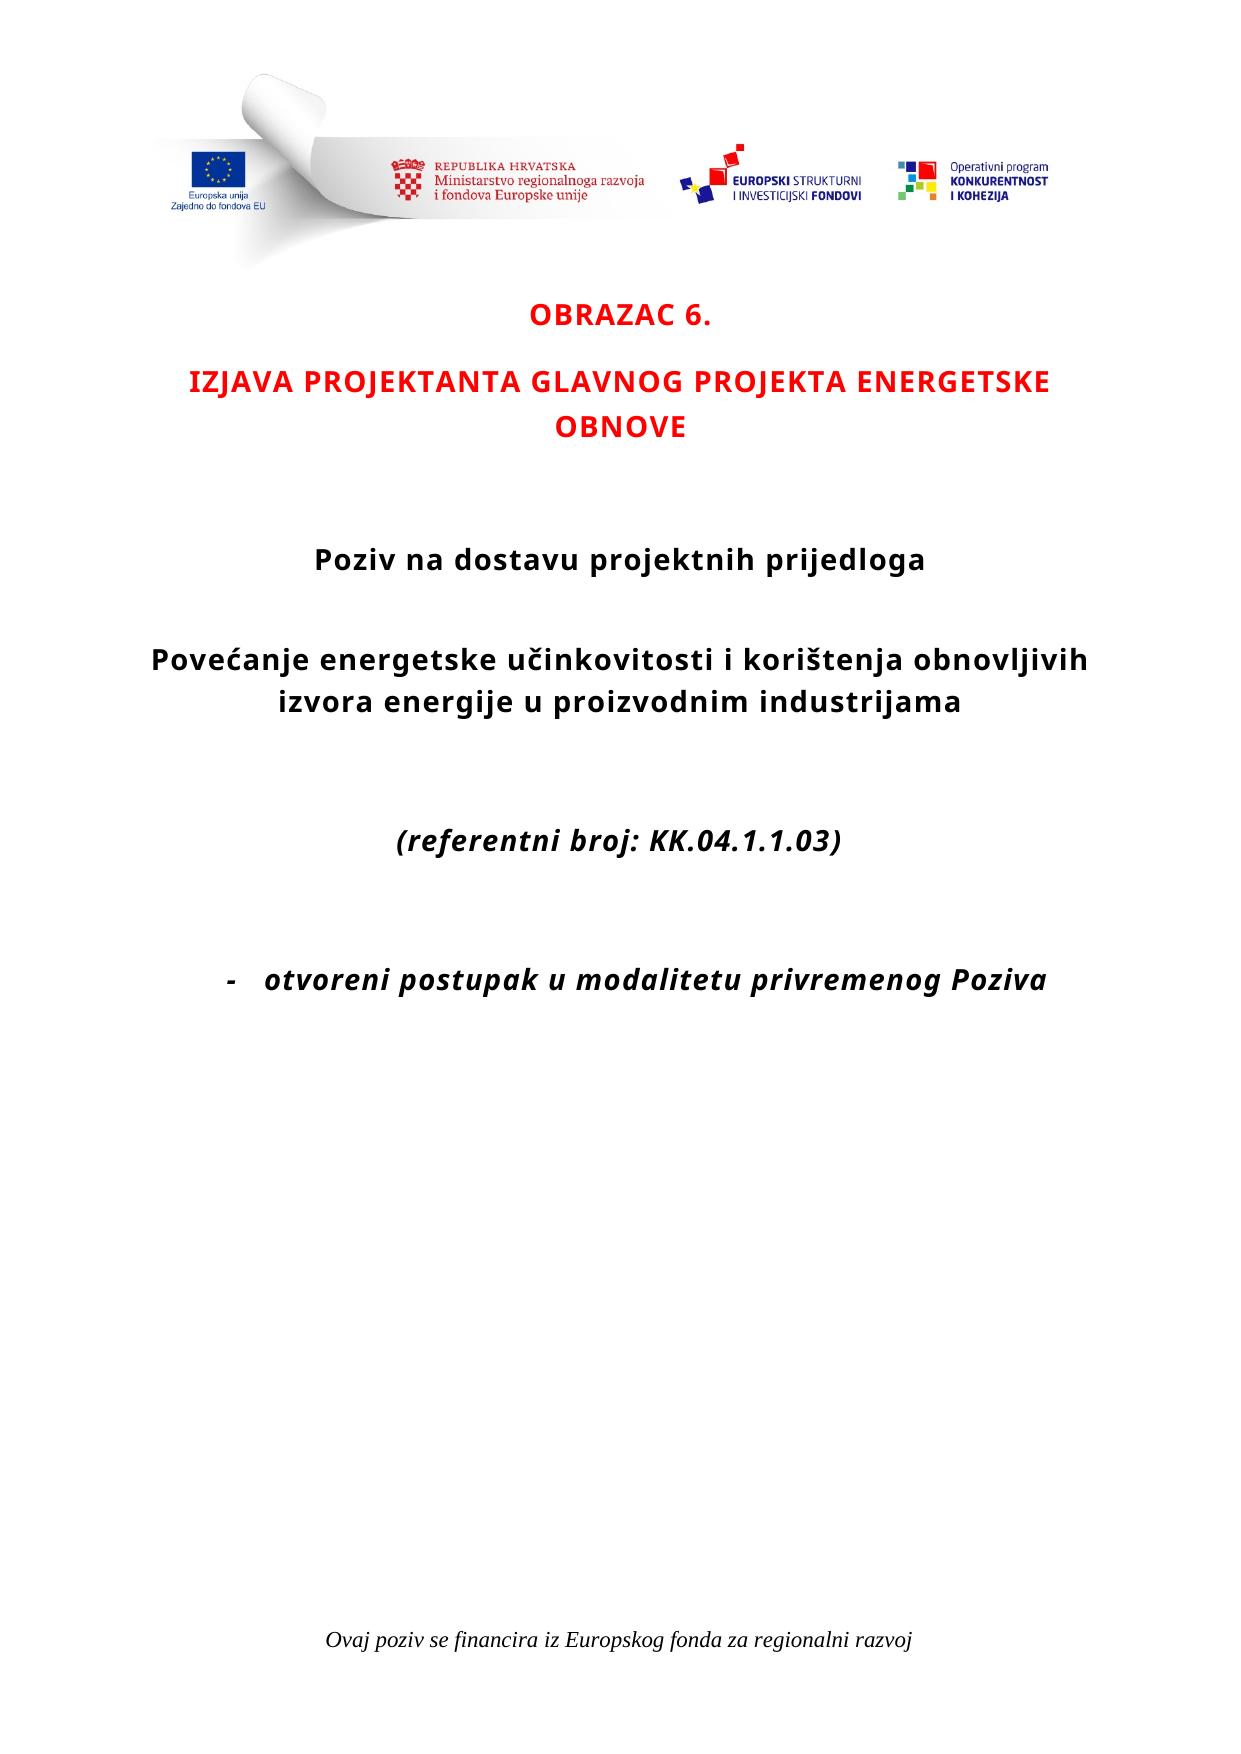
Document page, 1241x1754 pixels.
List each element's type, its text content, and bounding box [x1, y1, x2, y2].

text Povećanje energetske učinkovitosti i korištenja obnovljivih izvora energije u proizvodnim industrijama [148, 639, 1093, 721]
text Poziv na dostavu projektnih prijedloga [148, 540, 1093, 579]
text OBRAZAC 6. [148, 295, 1093, 334]
text IZJAVA PROJEKTANTA GLAVNOG PROJEKTA ENERGETSKE OBNOVE [148, 361, 1093, 446]
list otvoreni postupak u modalitetu privremenog Poziva [185, 959, 1093, 999]
picture [147, 73, 1093, 274]
text (referentni broj: KK.04.1.1.03) [148, 821, 1093, 860]
